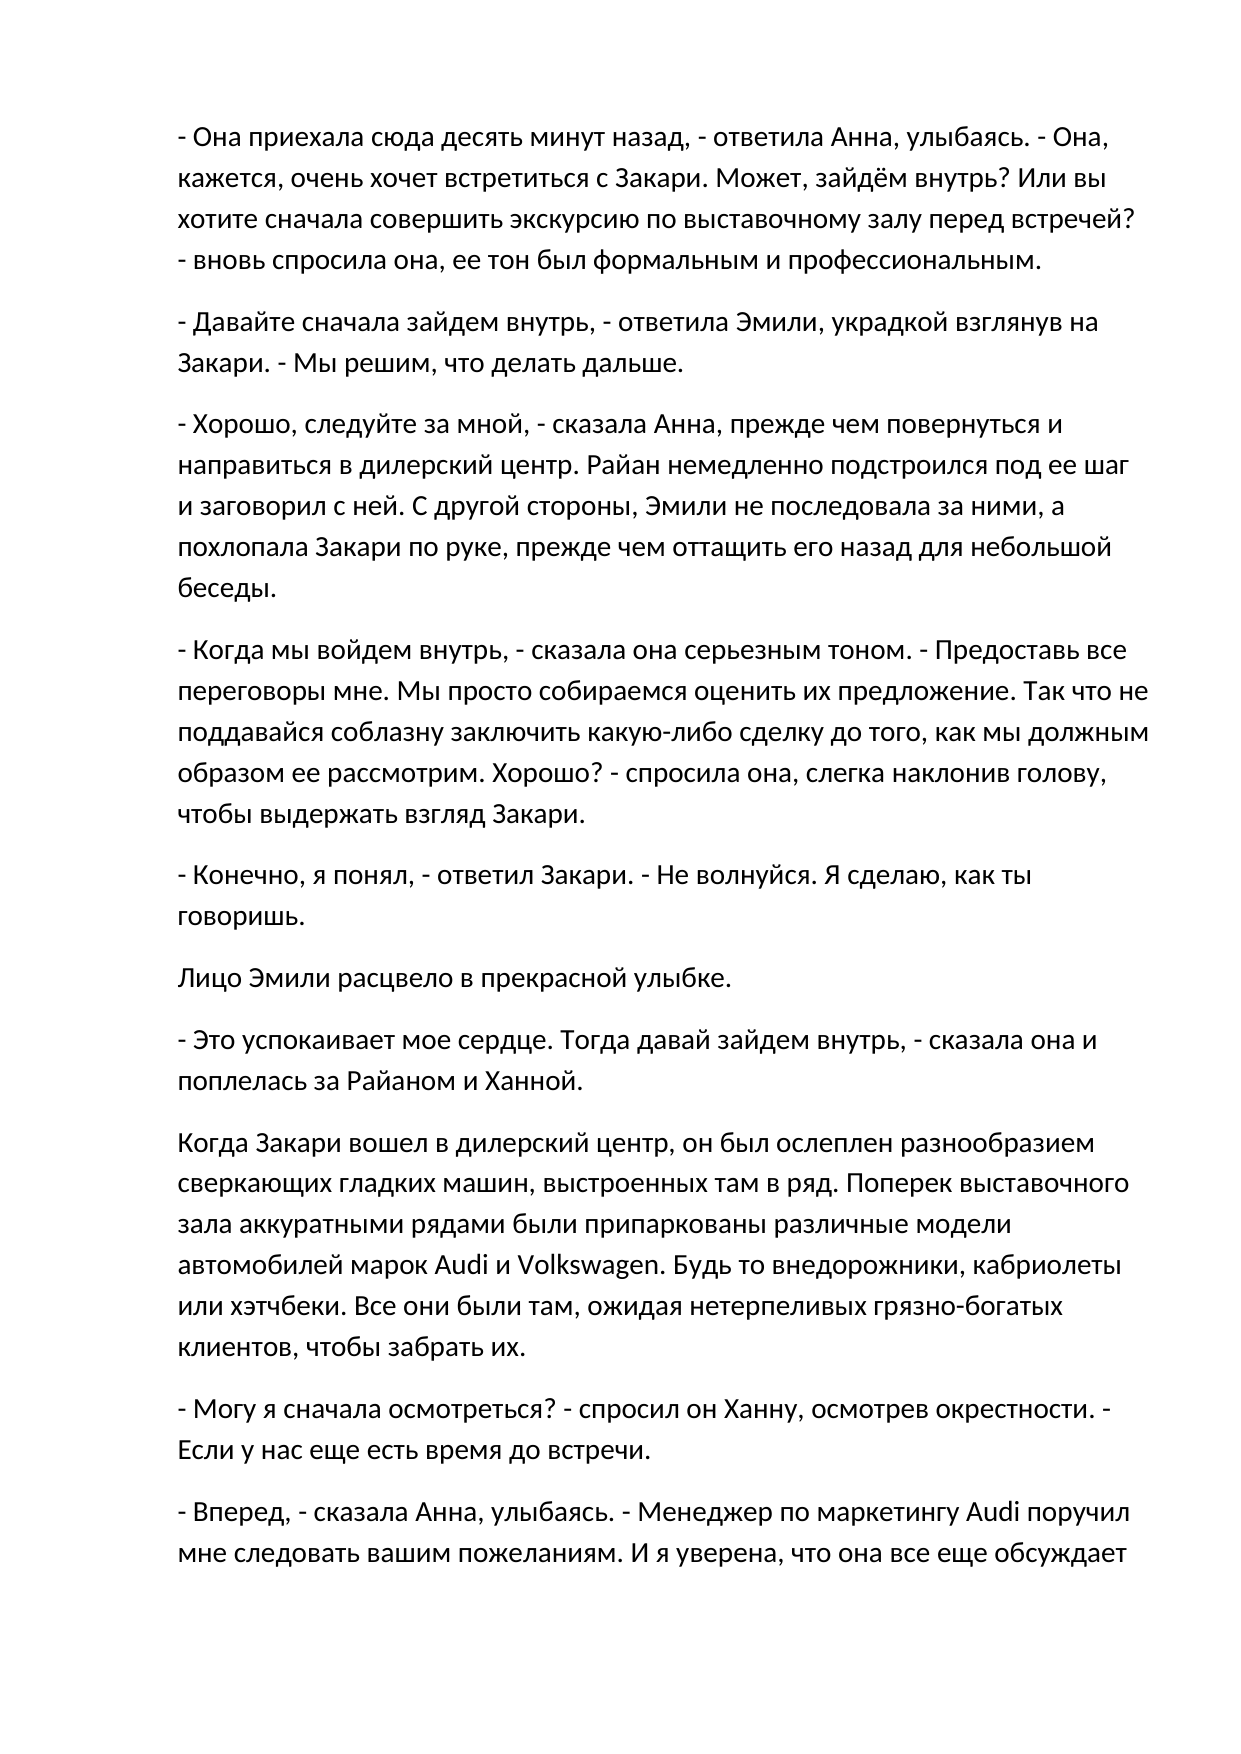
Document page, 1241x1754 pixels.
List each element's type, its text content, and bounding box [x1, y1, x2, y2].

text - Она приехала сюда десять минут назад, - ответила Анна, улыбаясь. - Она, кажется, очень хочет встретиться с Закари. Может, зайдём внутрь? Или вы хотите сначала совершить экскурсию по выставочному залу перед встречей? - вновь спросила она, ее тон был формальным и профессиональным. [177, 118, 1152, 277]
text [177, 1493, 1152, 1569]
text - Конечно, я понял, - ответил Закари. - Не волнуйся. Я сделаю, как ты говоришь. [177, 856, 1152, 933]
text - Это успокаивает мое сердце. Тогда давай зайдем внутрь, - сказала она и поплелась за Райаном и Ханной. [177, 1021, 1152, 1097]
text - Могу я сначала осмотреться? - спросил он Ханну, осмотрев окрестности. - Если у нас еще есть время до встречи. [177, 1390, 1152, 1467]
text - Когда мы войдем внутрь, - сказала она серьезным тоном. - Предоставь все переговоры мне. Мы просто собираемся оценить их предложение. Так что не поддавайся соблазну заключить какую-либо сделку до того, как мы должным образом ее рассмотрим. Хорошо? - спросила она, слегка наклонив голову, чтобы выдержать взгляд Закари. [177, 631, 1152, 830]
text Когда Закари вошел в дилерский центр, он был ослеплен разнообразием сверкающих гладких машин, выстроенных там в ряд. Поперек выставочного зала аккуратными рядами были припаркованы различные модели автомобилей марок Audi и Volkswagen. Будь то внедорожники, кабриолеты или хэтчбеки. Все они были там, ожидая нетерпеливых грязно-богатых клиентов, чтобы забрать их. [177, 1124, 1152, 1364]
text - Давайте сначала зайдем внутрь, - ответила Эмили, украдкой взглянув на Закари. - Мы решим, что делать дальше. [177, 303, 1152, 379]
text - Хорошо, следуйте за мной, - сказала Анна, прежде чем повернуться и направиться в дилерский центр. Райан немедленно подстроился под ее шаг и заговорил с ней. С другой стороны, Эмили не последовала за ними, а похлопала Закари по руке, прежде чем оттащить его назад для небольшой беседы. [177, 405, 1152, 605]
text Лицо Эмили расцвело в прекрасной улыбке. [177, 959, 1152, 995]
